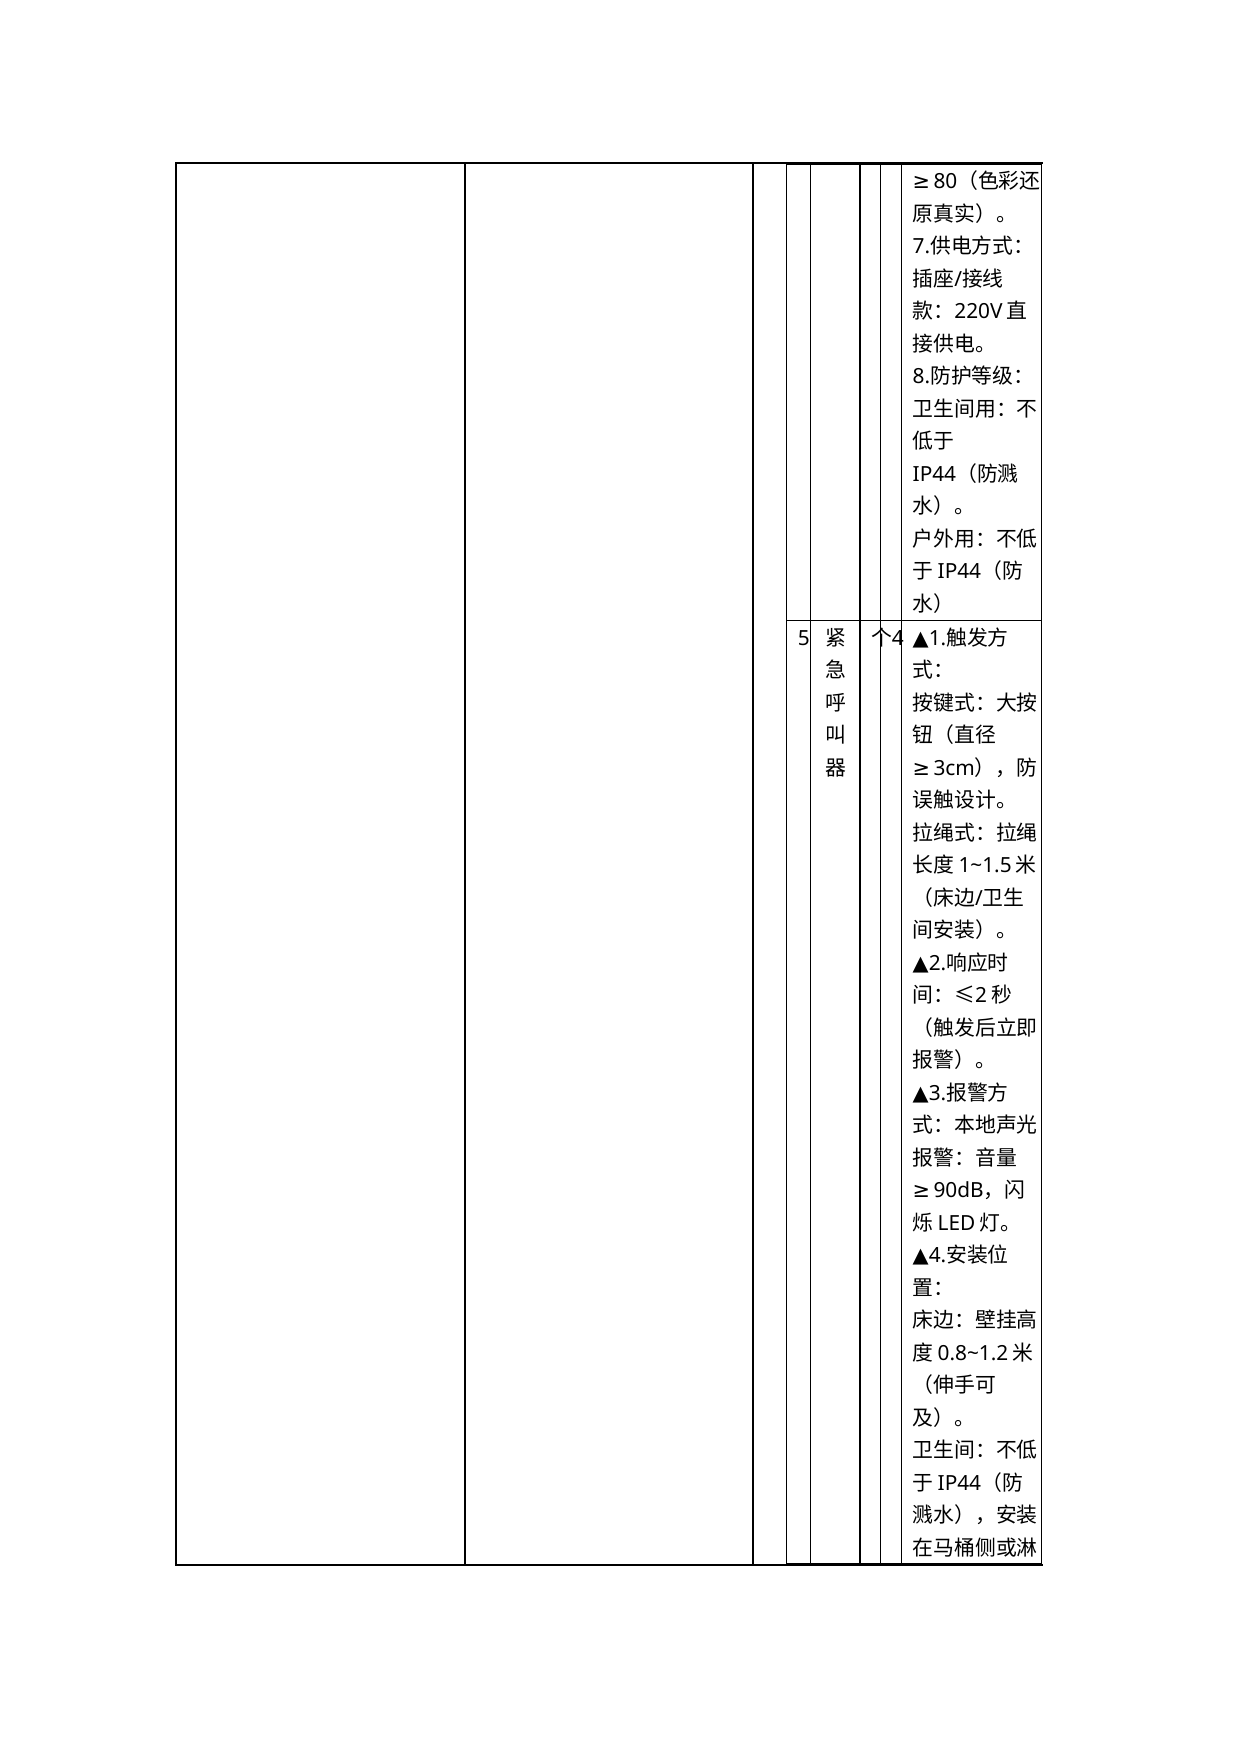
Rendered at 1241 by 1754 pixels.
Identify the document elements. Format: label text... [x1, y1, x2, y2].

table_cell 1 [177, 164, 464, 1564]
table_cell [881, 621, 901, 1563]
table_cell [861, 621, 880, 1563]
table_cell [902, 165, 1041, 620]
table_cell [881, 165, 901, 620]
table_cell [811, 165, 859, 620]
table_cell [787, 621, 810, 1563]
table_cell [861, 165, 880, 620]
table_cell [754, 164, 786, 1564]
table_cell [902, 621, 1041, 1563]
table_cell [787, 165, 810, 620]
table_cell [466, 164, 752, 1564]
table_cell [811, 621, 859, 1563]
